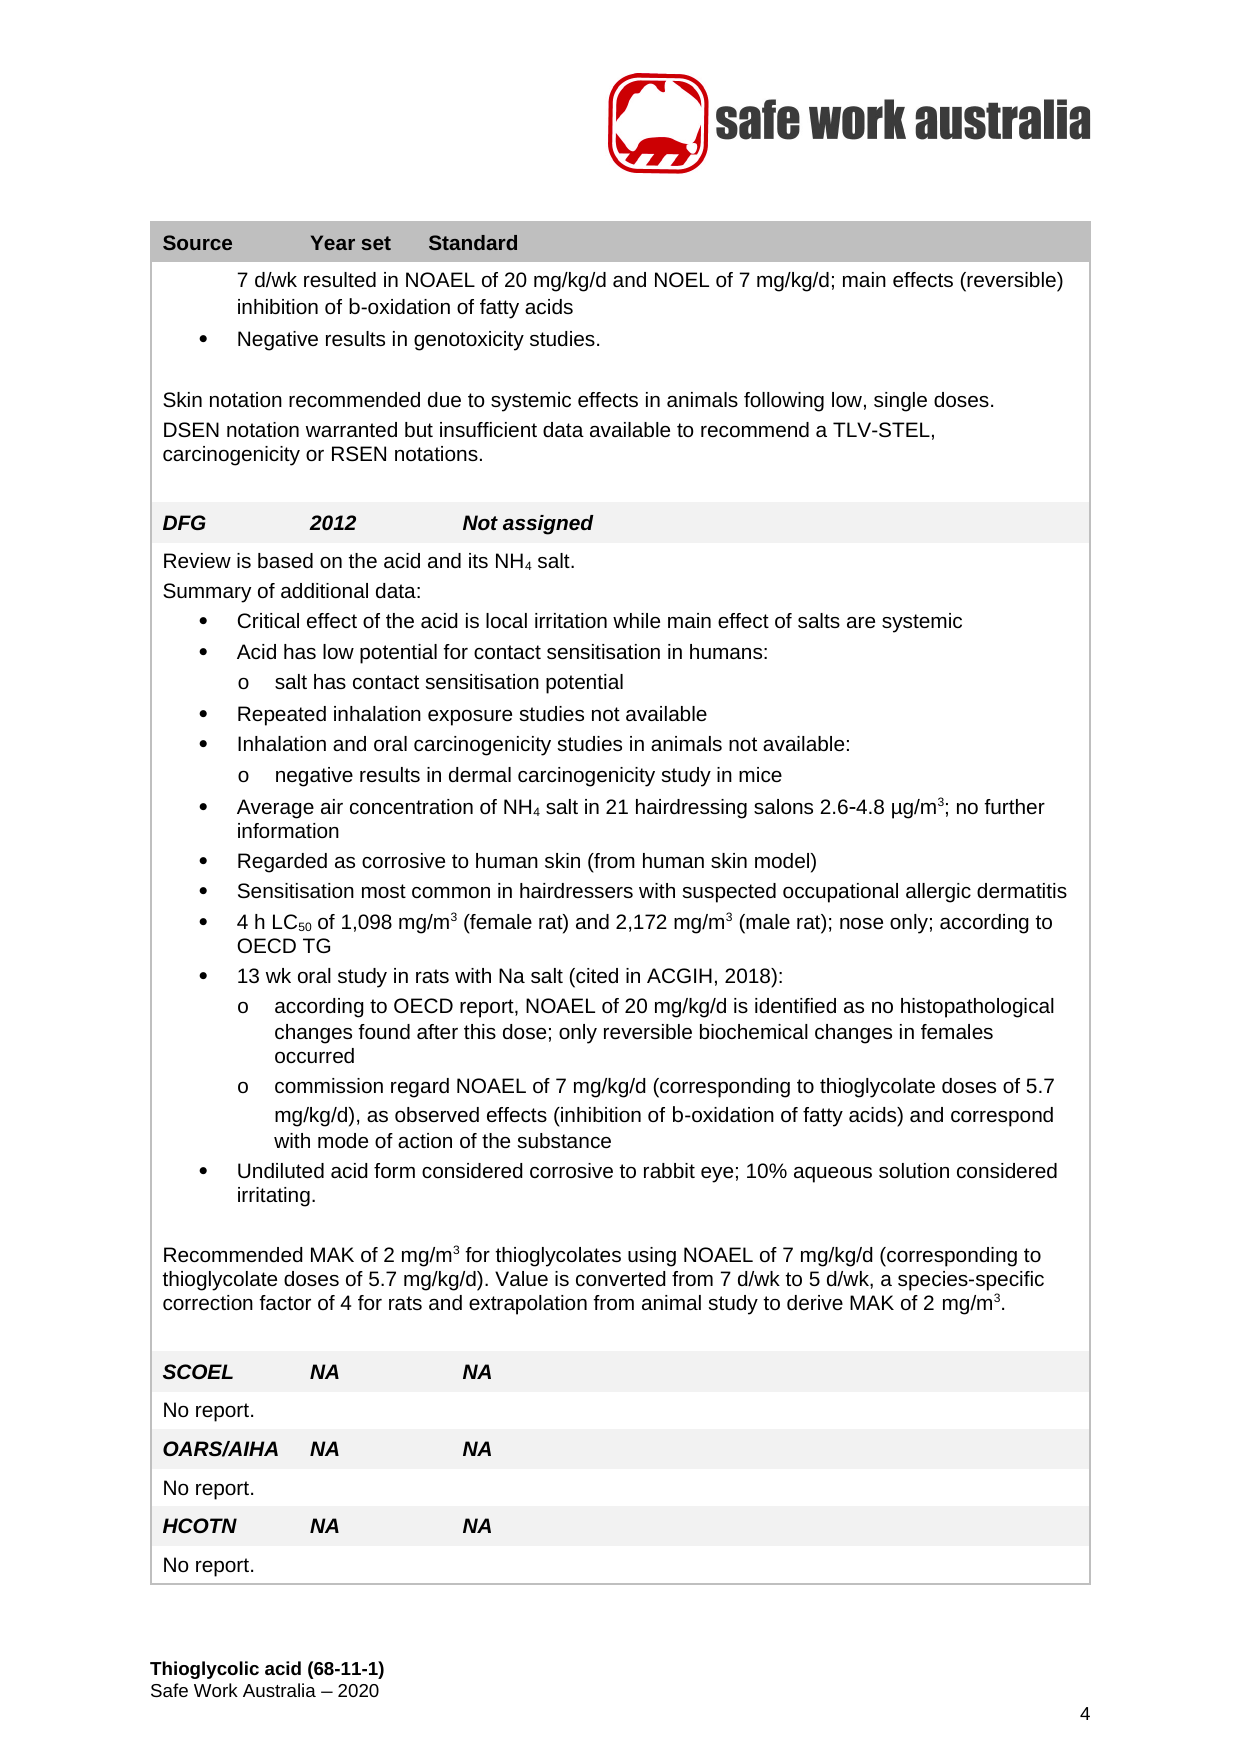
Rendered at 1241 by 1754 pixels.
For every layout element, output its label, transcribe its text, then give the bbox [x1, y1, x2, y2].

table_cell No report. [152, 1469, 1089, 1506]
table_cell SCOEL [152, 1351, 1089, 1392]
table_cell HCOTN [152, 1506, 1089, 1546]
table_cell OARS/AIHA [152, 1429, 1089, 1469]
table_cell Review is based on the acid and its NH4 salt. Summary of additional data: Critical effect of the acid is local irritation while main effect of salts are systemic Acid has low potential for contact sensitisation in humans: salt has contact sensitisation potential Repeated inhalation exposure studies not available Inhalation and oral carcinogenicity studies in animals not available: negative results in dermal carcinogenicity study in mice Average air concentration of NH4 salt in 21 hairdressing salons 2.64.8 µg/m3; no further information Regarded as corrosive to human skin (from human skin model) Sensitisation most common in hairdressers with suspected occupational allergic dermatitis 4 h LC50 of 1,098 mg/m3 (female rat) and 2,172 mg/m3 (male rat); nose only; according to OECD TG 13 wk oral study in rats with Na salt (cited in ACGIH, 2018): according to OECD report, NOAEL of 20 mg/kg/d is identified as no histopathological changes found after this dose; only reversible biochemical changes in females occurred commission regard NOAEL of 7 mg/kg/d (corresponding to thioglycolate doses of 5.7 mg/kg/d), as observed effects (inhibition of b-oxidation of fatty acids) and correspond with mode of action of the substance Undiluted acid form considered corrosive to rabbit eye; 10% aqueous solution considered irritating. Recommended MAK of 2 mg/m3 for thioglycolates using NOAEL of 7 mg/kg/d (corresponding to thioglycolate doses of 5.7 mg/kg/d). Value is converted from 7 d/wk to 5 d/wk, a species-specific correction factor of 4 for rats and extrapolation from animal study to derive MAK of 2 mg/m3. [152, 543, 1089, 1351]
table_header Source Year set Standard [152, 223, 1089, 262]
picture [605, 73, 1091, 174]
table_cell No report. [152, 1392, 1089, 1428]
table_cell No report. [152, 1546, 1089, 1583]
table_cell DFG [152, 502, 1089, 543]
